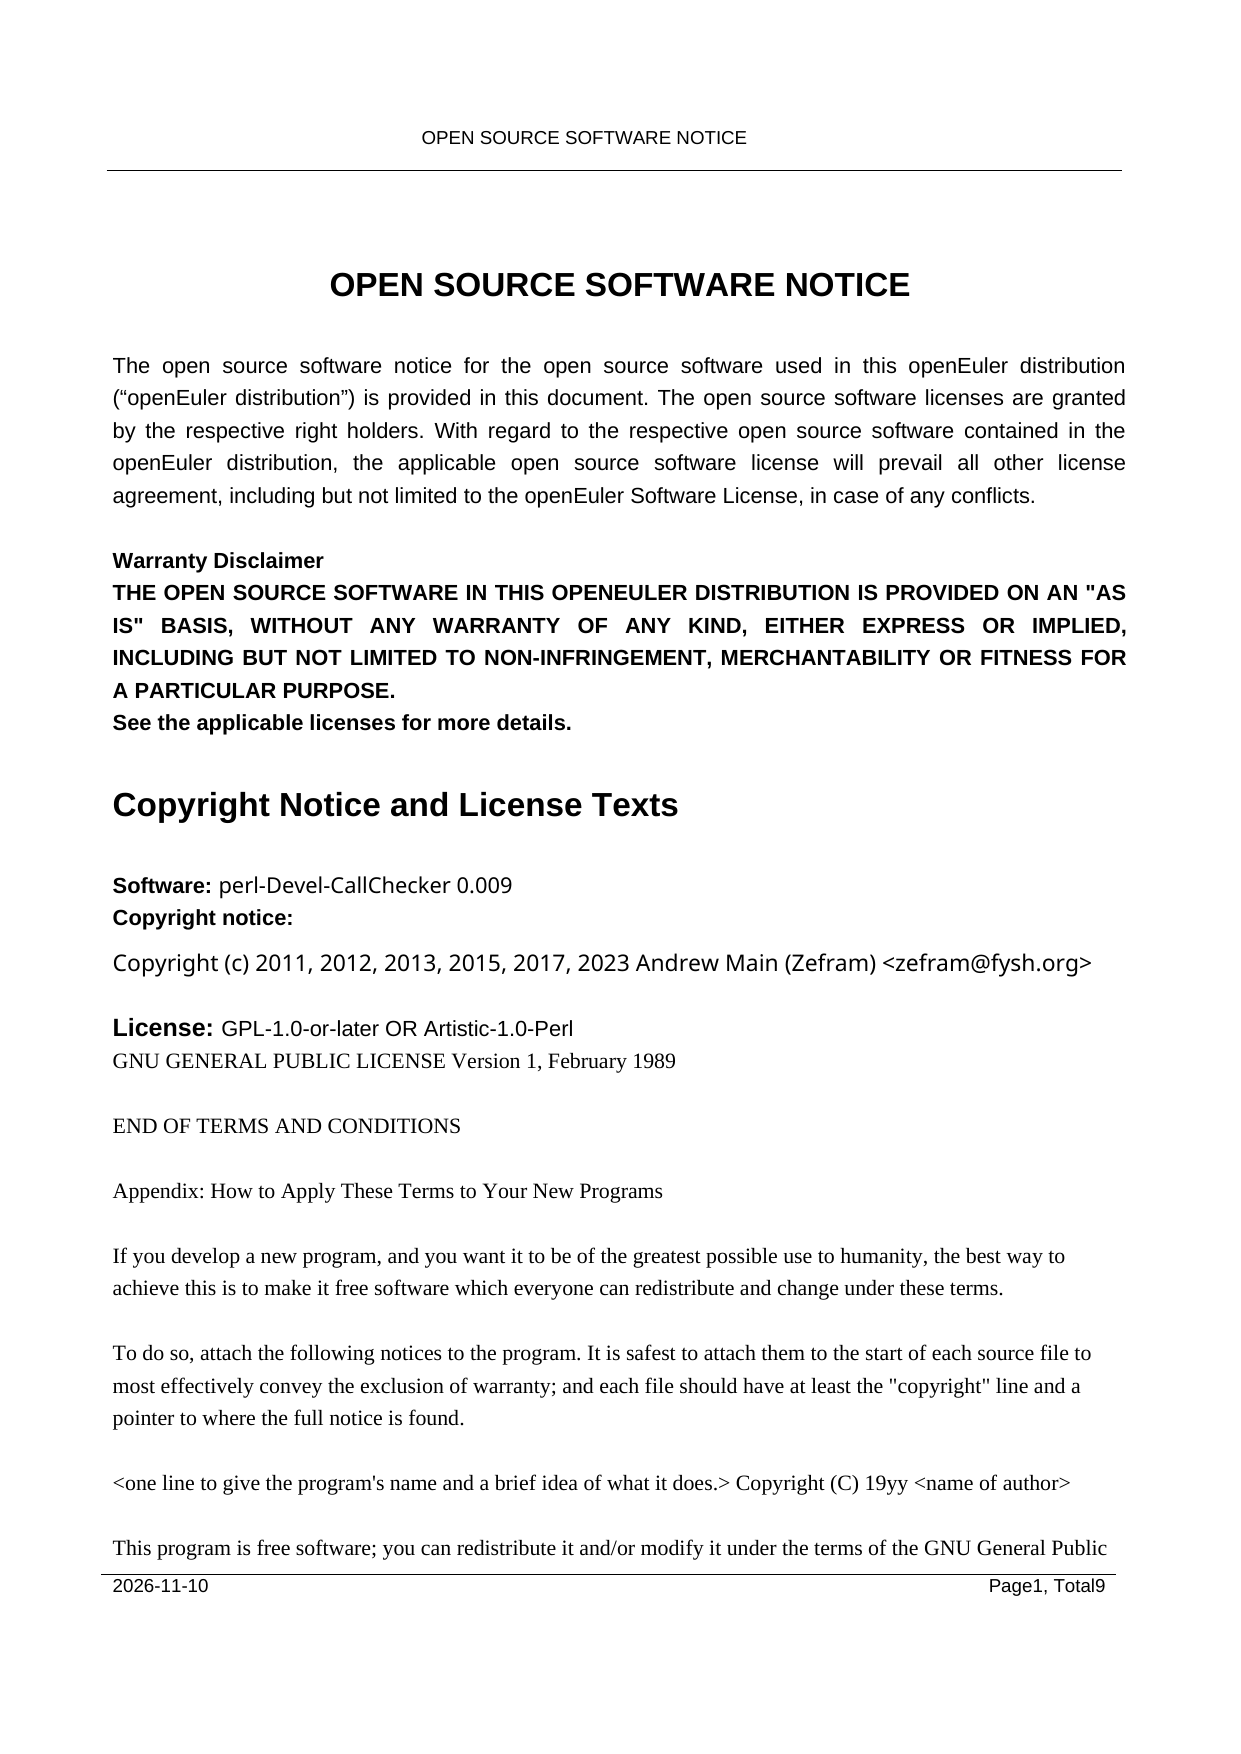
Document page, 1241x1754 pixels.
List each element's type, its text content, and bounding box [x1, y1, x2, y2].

text License: GPL-1.0-or-later OR Artistic-1.0-Perl [112, 1012, 1128, 1044]
text Copyright Notice and License Texts [112, 771, 1128, 836]
title Software: perl-Devel-CallChecker 0.009 [112, 869, 1128, 901]
text Copyright (c) 2011, 2012, 2013, 2015, 2017, 2023 Andrew Main (Zefram) <zefram@fysh.org> [112, 947, 1128, 1012]
text OPEN SOURCE SOFTWARE NOTICE [112, 251, 1128, 316]
text The open source software notice for the open source software used in this openEuler distribution (“openEuler distribution”) is provided in this document. The open source software licenses are granted by the respective right holders. With regard to the respective open source software contained in the openEuler distribution, the applicable open source software license will prevail all other license agreement, including but not limited to the openEuler Software License, in case of any conflicts. [112, 349, 1128, 511]
text Copyright notice: [112, 901, 1128, 934]
text Warranty Disclaimer [112, 544, 1128, 576]
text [112, 1044, 1128, 1564]
text THE OPEN SOURCE SOFTWARE IN THIS OPENEULER DISTRIBUTION IS PROVIDED ON AN "AS IS" BASIS, WITHOUT ANY WARRANTY OF ANY KIND, EITHER EXPRESS OR IMPLIED, INCLUDING BUT NOT LIMITED TO NON-INFRINGEMENT, MERCHANTABILITY OR FITNESS FOR A PARTICULAR PURPOSE. See the applicable licenses for more details. [112, 576, 1128, 739]
